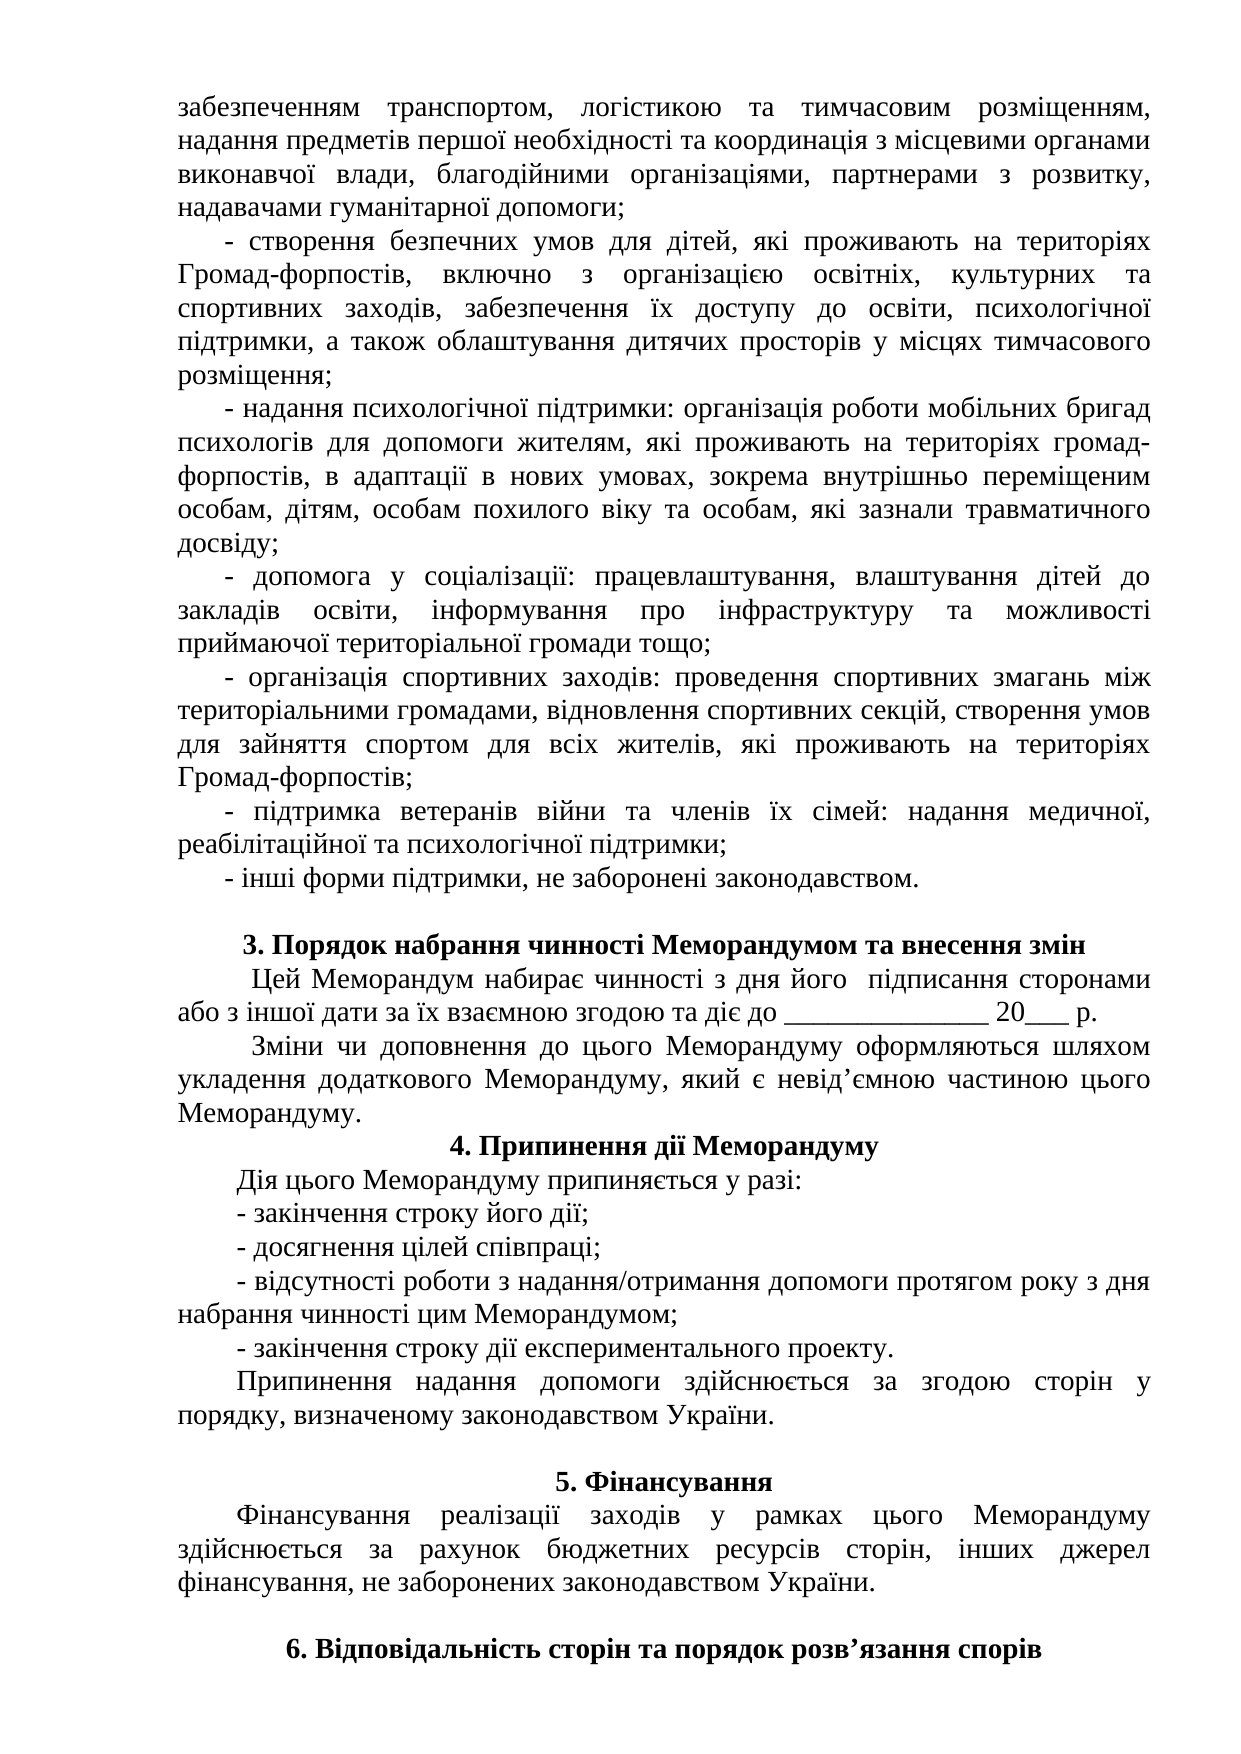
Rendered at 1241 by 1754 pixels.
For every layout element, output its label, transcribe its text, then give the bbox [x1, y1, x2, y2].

text Припинення надання допомоги здійснюється за згодою сторін у порядку, визначеному законодавством України. [177, 1363, 1152, 1430]
text 5. Фінансування [177, 1464, 1152, 1497]
text 4. Припинення дії Меморандуму [177, 1128, 1152, 1162]
text - закінчення строку його дії; [177, 1196, 1152, 1229]
text Фінансування реалізації заходів у рамках цього Меморандуму здійснюється за рахунок бюджетних ресурсів сторін, інших джерел фінансування, не заборонених законодавством України. [177, 1497, 1152, 1598]
text - відсутності роботи з надання/отримання допомоги протягом року з дня набрання чинності цим Меморандумом; [177, 1263, 1152, 1330]
text Дія цього Меморандуму припиняється у разі: [177, 1162, 1152, 1196]
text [177, 89, 1152, 223]
text - створення безпечних умов для дітей, які проживають на територіях Громад-форпостів, включно з організацією освітніх, культурних та спортивних заходів, забезпечення їх доступу до освіти, психологічної підтримки, а також облаштування дитячих просторів у місцях тимчасового розміщення; [177, 223, 1152, 391]
text Зміни чи доповнення до цього Меморандуму оформляються шляхом укладення додаткового Меморандуму, який є невід’ємною частиною цього Меморандуму. [177, 1028, 1152, 1128]
text - допомога у соціалізації: працевлаштування, влаштування дітей до закладів освіти, інформування про інфраструктуру та можливості приймаючої територіальної громади тощо; [177, 558, 1152, 659]
text - досягнення цілей співпраці; [177, 1229, 1152, 1263]
text Цей Меморандум набирає чинності з дня його підписання сторонами або з іншої дати за їх взаємною згодою та діє до ______________ 20___ р. [177, 961, 1152, 1028]
text 6. Відповідальність сторін та порядок розв’язання спорів [177, 1632, 1152, 1665]
text - інші форми підтримки, не заборонені законодавством. [177, 860, 1152, 894]
text 3. Порядок набрання чинності Меморандумом та внесення змін [177, 927, 1152, 961]
text - підтримка ветеранів війни та членів їх сімей: надання медичної, реабілітаційної та психологічної підтримки; [177, 793, 1152, 860]
text - надання психологічної підтримки: організація роботи мобільних бригад психологів для допомоги жителям, які проживають на територіях громад-форпостів, в адаптації в нових умовах, зокрема внутрішньо переміщеним особам, дітям, особам похилого віку та особам, які зазнали травматичного досвіду; [177, 391, 1152, 558]
text - закінчення строку дії експериментального проекту. [177, 1330, 1152, 1363]
text - організація спортивних заходів: проведення спортивних змагань між територіальними громадами, відновлення спортивних секцій, створення умов для зайняття спортом для всіх жителів, які проживають на територіях Громад-форпостів; [177, 659, 1152, 793]
